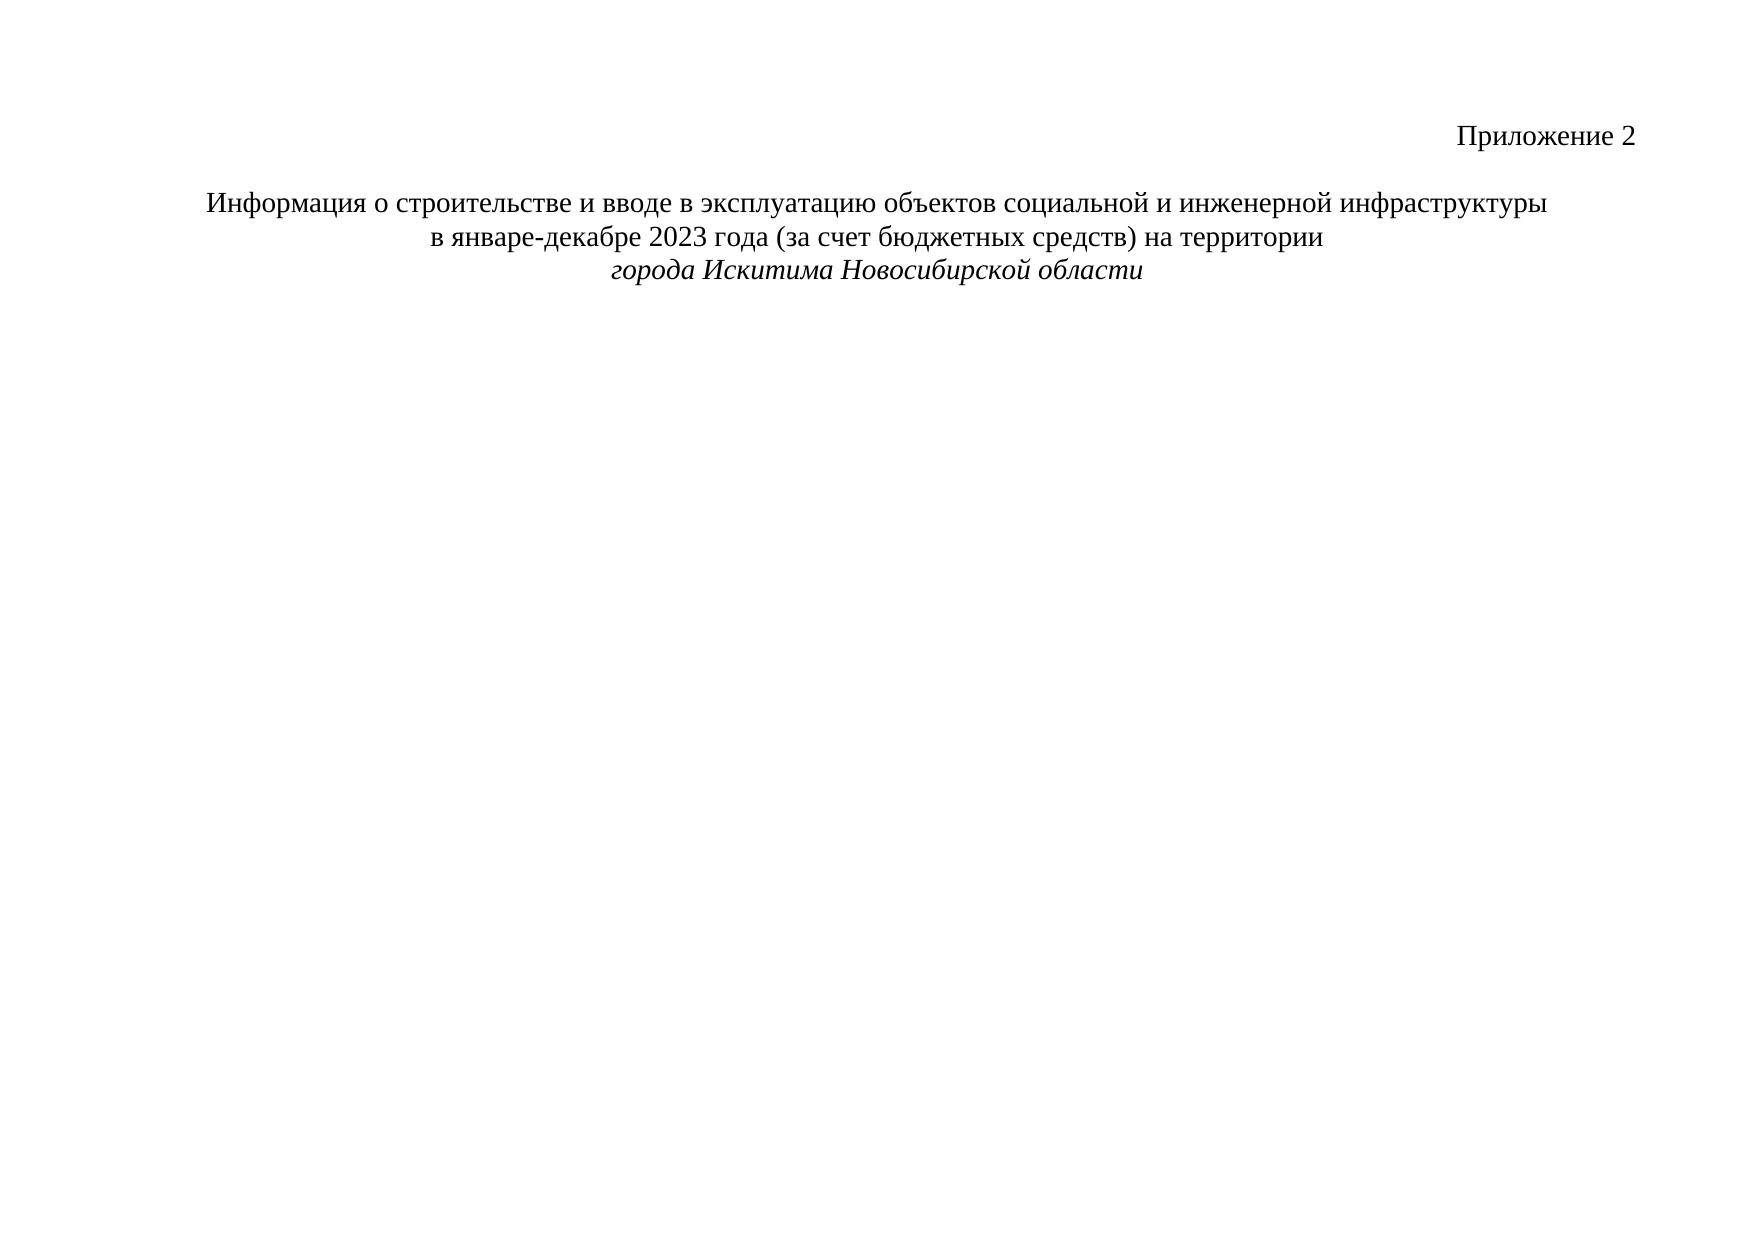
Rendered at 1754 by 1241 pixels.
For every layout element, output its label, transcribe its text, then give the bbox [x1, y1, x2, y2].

text города Искитима Новосибирской области [118, 252, 1636, 286]
text Информация о строительстве и вводе в эксплуатацию объектов социальной и инженерной инфраструктуры [118, 185, 1636, 219]
text в январе-декабре 2023 года (за счет бюджетных средств) на территории [118, 219, 1636, 252]
text Приложение 2 [118, 118, 1636, 152]
